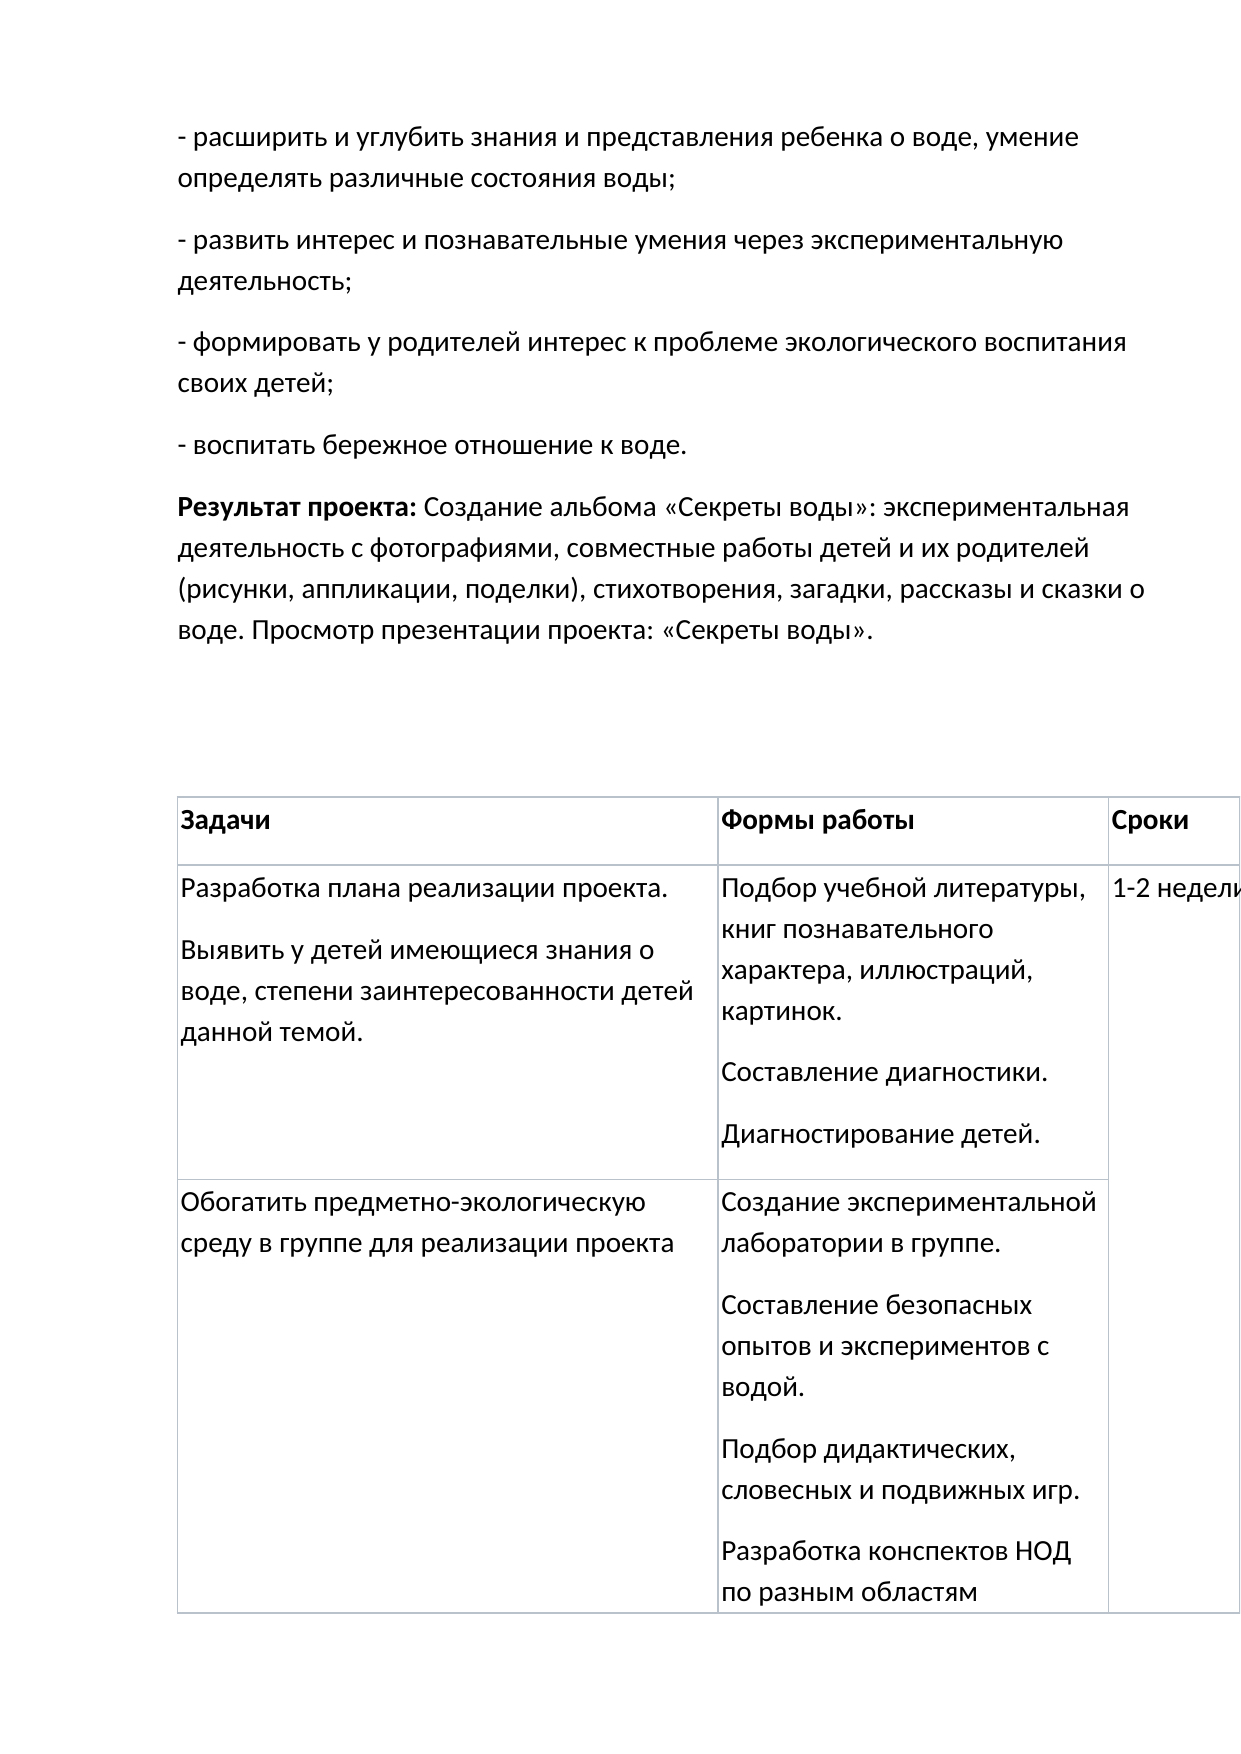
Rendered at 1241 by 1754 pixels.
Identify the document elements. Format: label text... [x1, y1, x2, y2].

table_header Задачи [178, 798, 717, 864]
table_header Формы работы [719, 798, 1108, 864]
table_header Сроки [1109, 798, 1239, 864]
table_cell 1-2 недели [1109, 866, 1239, 1612]
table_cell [719, 1180, 1108, 1612]
text - развить интерес и познавательные умения через экспериментальную деятельность; [177, 221, 1152, 297]
table_cell Разработка плана реализации проекта. Выявить у детей имеющиеся знания о воде, степени заинтересованности детей данной темой. [178, 866, 717, 1179]
text - воспитать бережное отношение к воде. [177, 426, 1152, 462]
text - расширить и углубить знания и представления ребенка о воде, умение определять различные состояния воды; [177, 118, 1152, 195]
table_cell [178, 1180, 717, 1612]
text - формировать у родителей интерес к проблеме экологического воспитания своих детей; [177, 323, 1152, 400]
table_cell Подбор учебной литературы, книг познавательного характера, иллюстраций, картинок. Составление диагностики. Диагностирование детей. [719, 866, 1108, 1179]
text Результат проекта: Создание альбома «Секреты воды»: экспериментальная деятельность с фотографиями, совместные работы детей и их родителей (рисунки, аппликации, поделки), стихотворения, загадки, рассказы и сказки о воде. Просмотр презентации проекта: «Секреты воды». [177, 488, 1152, 646]
